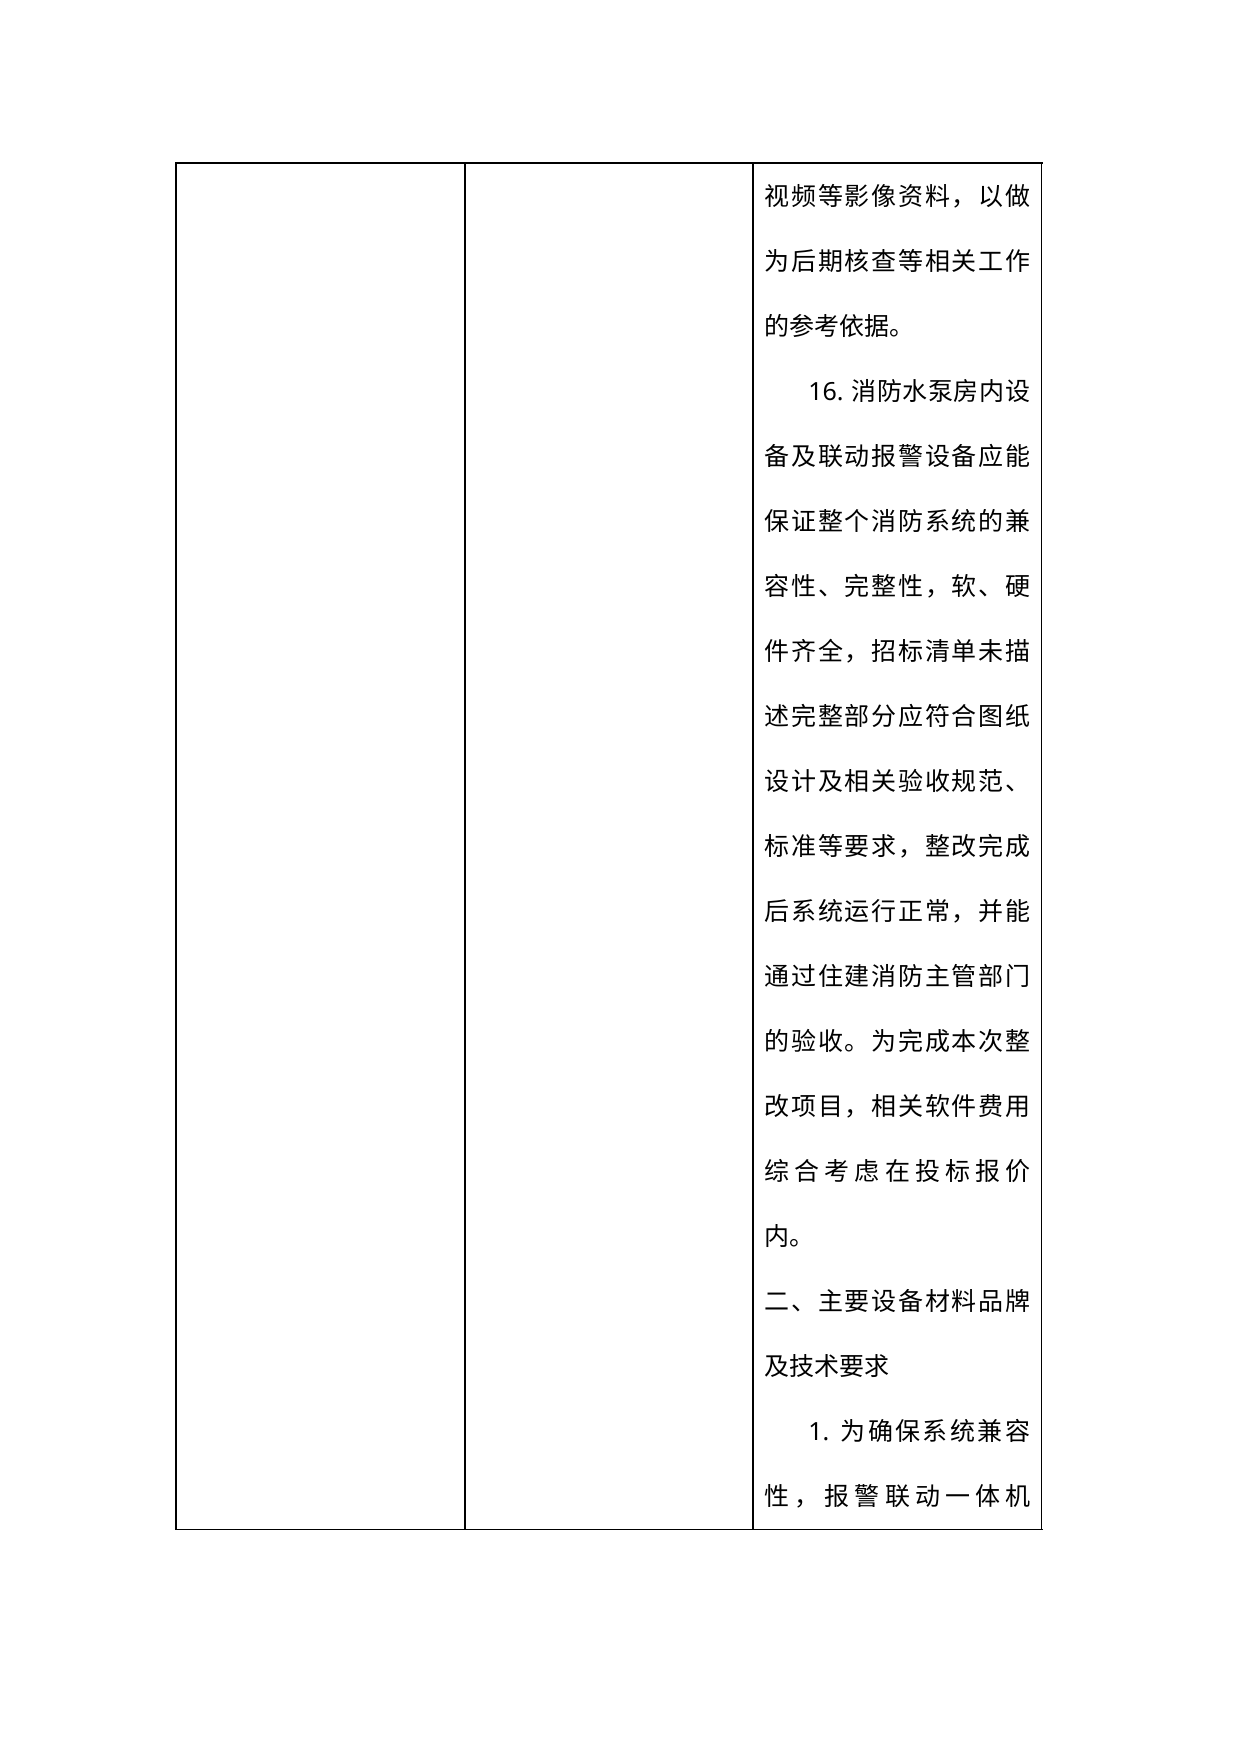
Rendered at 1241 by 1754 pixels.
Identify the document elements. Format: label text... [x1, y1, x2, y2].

table_cell 2 [177, 164, 464, 1528]
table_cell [754, 164, 1041, 1528]
table_cell [466, 164, 752, 1528]
